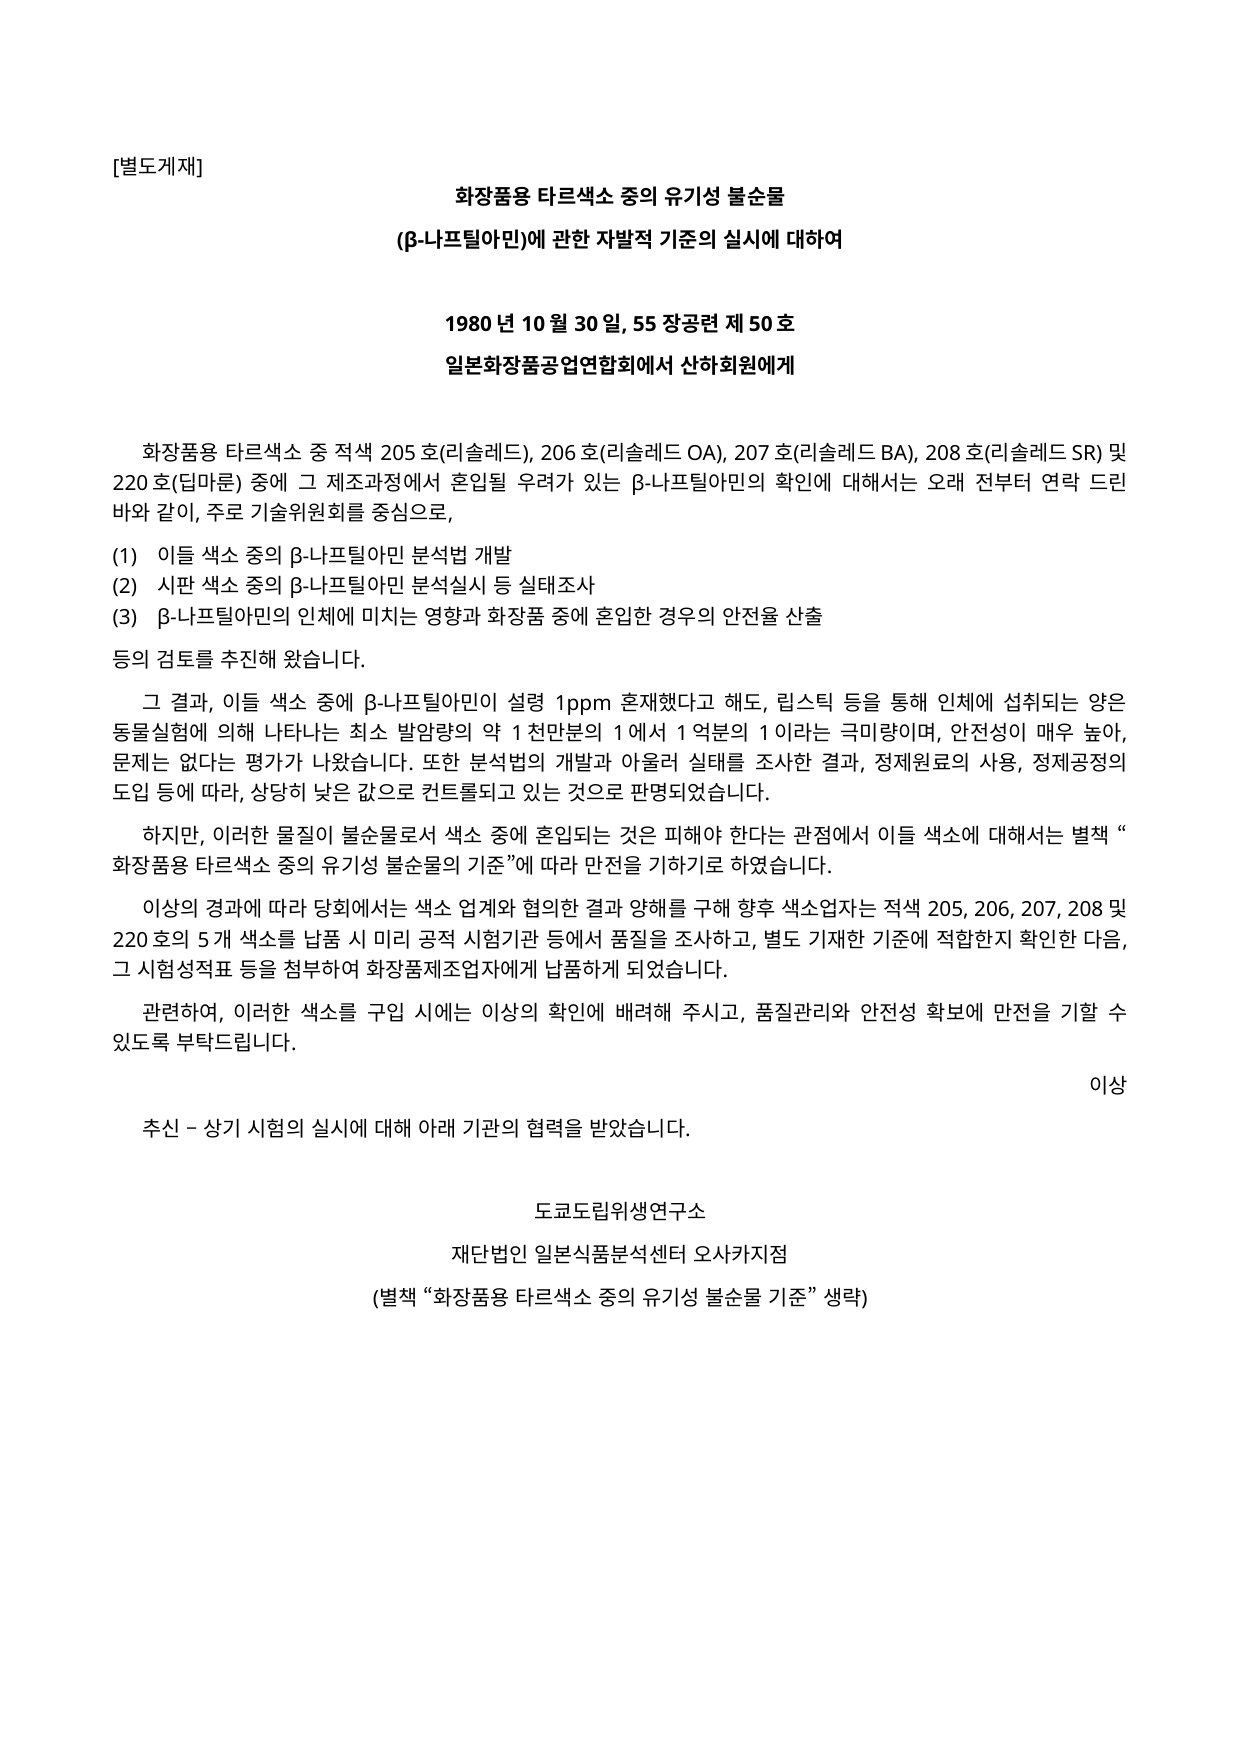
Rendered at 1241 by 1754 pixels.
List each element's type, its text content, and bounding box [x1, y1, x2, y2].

text (별책 “화장품용 타르색소 중의 유기성 불순물 기준” 생략) [112, 1281, 1128, 1311]
text 관련하여, 이러한 색소를 구입 시에는 이상의 확인에 배려해 주시고, 품질관리와 안전성 확보에 만전을 기할 수 있도록 부탁드립니다. [112, 996, 1128, 1057]
text 하지만, 이러한 물질이 불순물로서 색소 중에 혼입되는 것은 피해야 한다는 관점에서 이들 색소에 대해서는 별책 “화장품용 타르색소 중의 유기성 불순물의 기준”에 따라 만전을 기하기로 하였습니다. [112, 819, 1128, 880]
text 이상 [112, 1069, 1128, 1099]
text 화장품용 타르색소 중의 유기성 불순물 [112, 180, 1128, 211]
text 일본화장품공업연합회에서 산하회원에게 [112, 349, 1128, 380]
list 시판 색소 중의 β-나프틸아민 분석실시 등 실태조사 [112, 570, 1128, 600]
list 이들 색소 중의 β-나프틸아민 분석법 개발 [112, 539, 1128, 570]
text 이상의 경과에 따라 당회에서는 색소 업계와 협의한 결과 양해를 구해 향후 색소업자는 적색 205, 206, 207, 208 및 220호의 5개 색소를 납품 시 미리 공적 시험기관 등에서 품질을 조사하고, 별도 기재한 기준에 적합한지 확인한 다음, 그 시험성적표 등을 첨부하여 화장품제조업자에게 납품하게 되었습니다. [112, 893, 1128, 983]
text 추신 – 상기 시험의 실시에 대해 아래 기관의 협력을 받았습니다. [112, 1112, 1128, 1142]
text 화장품용 타르색소 중 적색 205호(리솔레드), 206호(리솔레드OA), 207호(리솔레드BA), 208호(리솔레드SR) 및 220호(딥마룬) 중에 그 제조과정에서 혼입될 우려가 있는 β-나프틸아민의 확인에 대해서는 오래 전부터 연락 드린 바와 같이, 주로 기술위원회를 중심으로, [112, 436, 1128, 527]
list β-나프틸아민의 인체에 미치는 영향과 화장품 중에 혼입한 경우의 안전율 산출 [112, 600, 1128, 630]
text 재단법인 일본식품분석센터 오사카지점 [112, 1238, 1128, 1268]
text 1980년 10월 30일, 55 장공련 제50호 [112, 307, 1128, 337]
text [별도게재] [112, 150, 1128, 180]
text 그 결과, 이들 색소 중에 β-나프틸아민이 설령 1ppm 혼재했다고 해도, 립스틱 등을 통해 인체에 섭취되는 양은 동물실험에 의해 나타나는 최소 발암량의 약 1천만분의 1에서 1억분의 1이라는 극미량이며, 안전성이 매우 높아, 문제는 없다는 평가가 나왔습니다. 또한 분석법의 개발과 아울러 실태를 조사한 결과, 정제원료의 사용, 정제공정의 도입 등에 따라, 상당히 낮은 값으로 컨트롤되고 있는 것으로 판명되었습니다. [112, 686, 1128, 807]
text 등의 검토를 추진해 왔습니다. [112, 643, 1128, 673]
text 도쿄도립위생연구소 [112, 1196, 1128, 1226]
text (β-나프틸아민)에 관한 자발적 기준의 실시에 대하여 [112, 223, 1128, 253]
